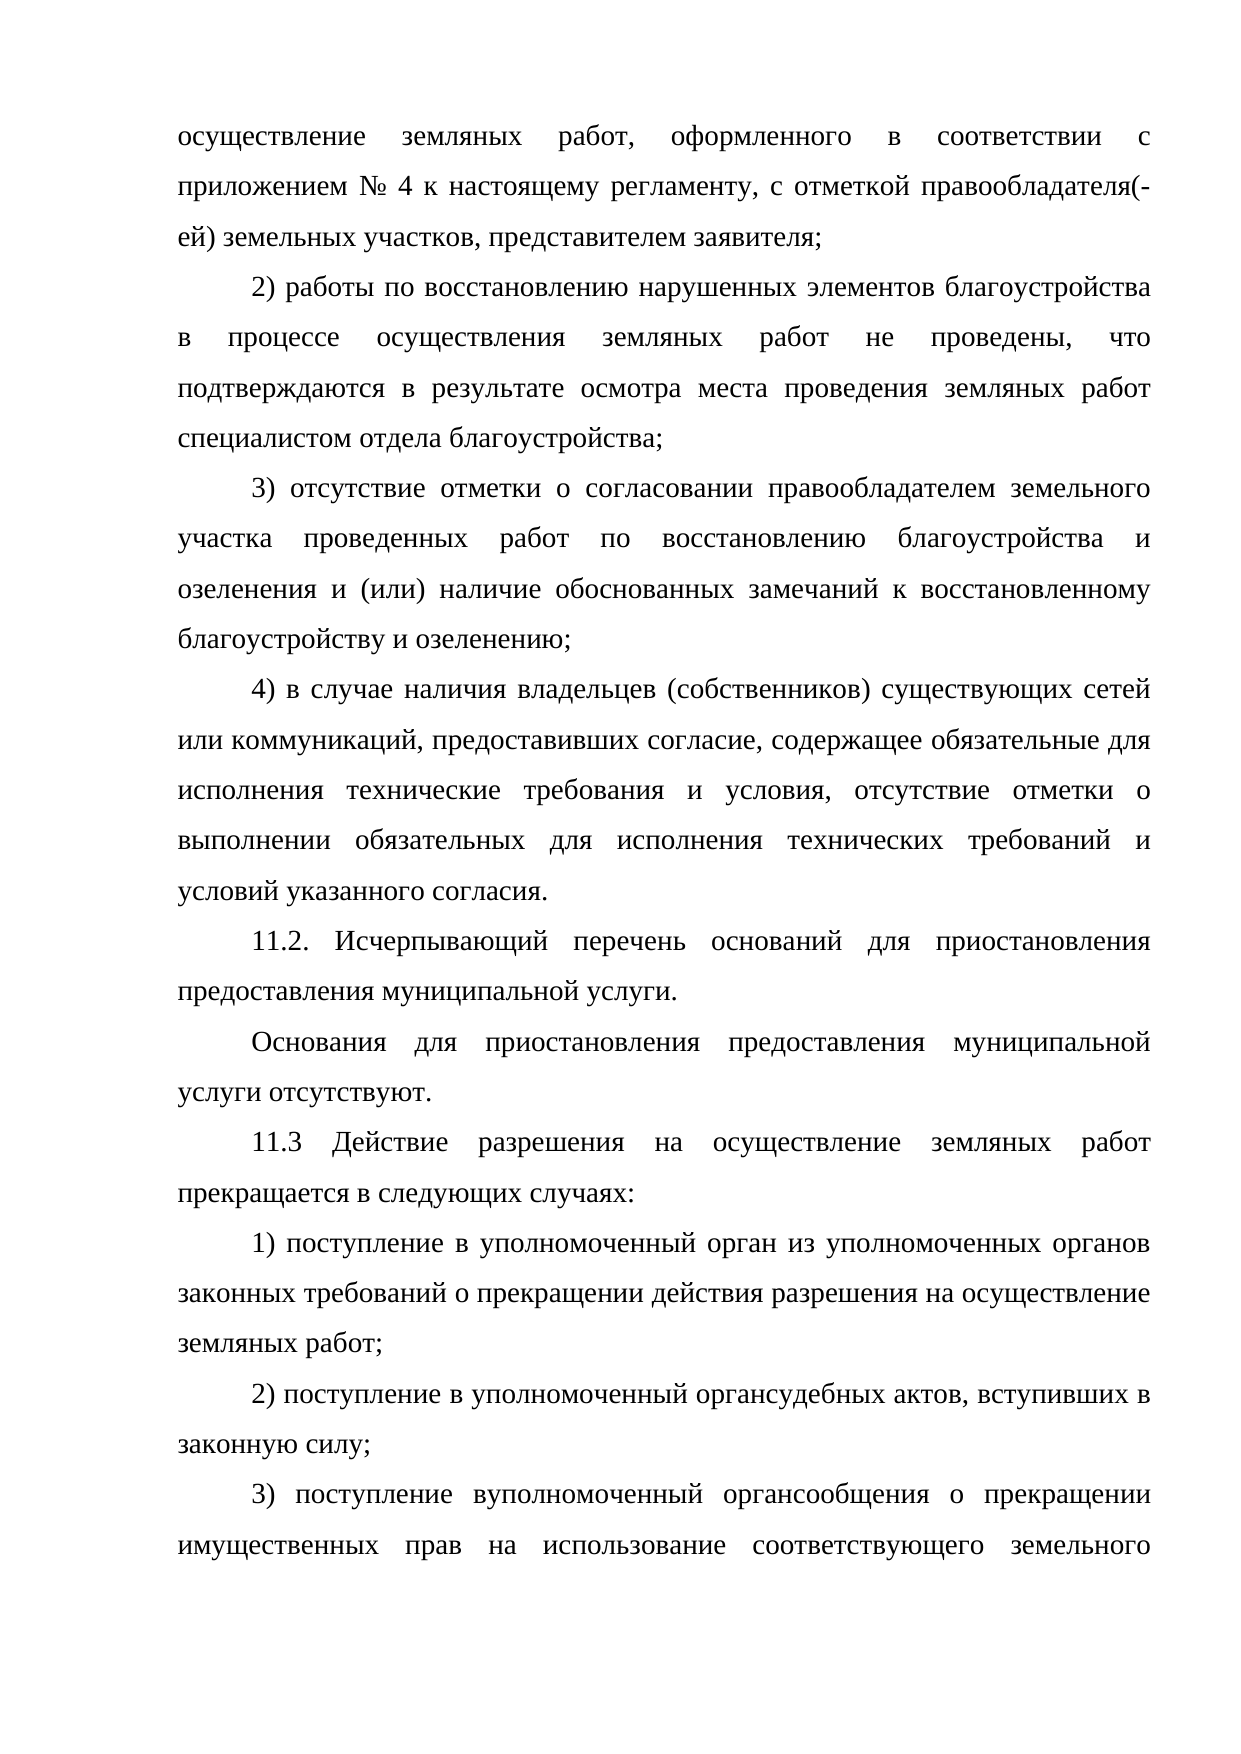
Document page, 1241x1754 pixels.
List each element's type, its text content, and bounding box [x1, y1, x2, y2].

text 4) в случае наличия владельцев (собственников) существующих сетей или коммуникаций, предоставивших согласие, содержащее обязательные для исполнения технические требования и условия, отсутствие отметки о выполнении обязательных для исполнения технических требований и условий указанного согласия. [177, 672, 1152, 906]
text 3) отсутствие отметки о согласовании правообладателем земельного участка проведенных работ по восстановлению благоустройства и озеленения и (или) наличие обоснованных замечаний к восстановленному благоустройству и озеленению; [177, 470, 1152, 655]
text 11.3 Действие разрешения на осуществление земляных работ прекращается в следующих случаях: [177, 1124, 1152, 1208]
text 2) работы по восстановлению нарушенных элементов благоустройства в процессе осуществления земляных работ не проведены, что подтверждаются в результате осмотра места проведения земляных работ специалистом отдела благоустройства; [177, 269, 1152, 453]
text 1) поступление в уполномоченный орган из уполномоченных органов законных требований о прекращении действия разрешения на осуществление земляных работ; [177, 1225, 1152, 1359]
text 11.2. Исчерпывающий перечень оснований для приостановления предоставления муниципальной услуги. [177, 923, 1152, 1007]
text Основания для приостановления предоставления муниципальной услуги отсутствуют. [177, 1024, 1152, 1108]
text 2) поступление в уполномоченный органсудебных актов, вступивших в законную силу; [177, 1376, 1152, 1460]
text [177, 1477, 1152, 1560]
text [177, 118, 1152, 252]
